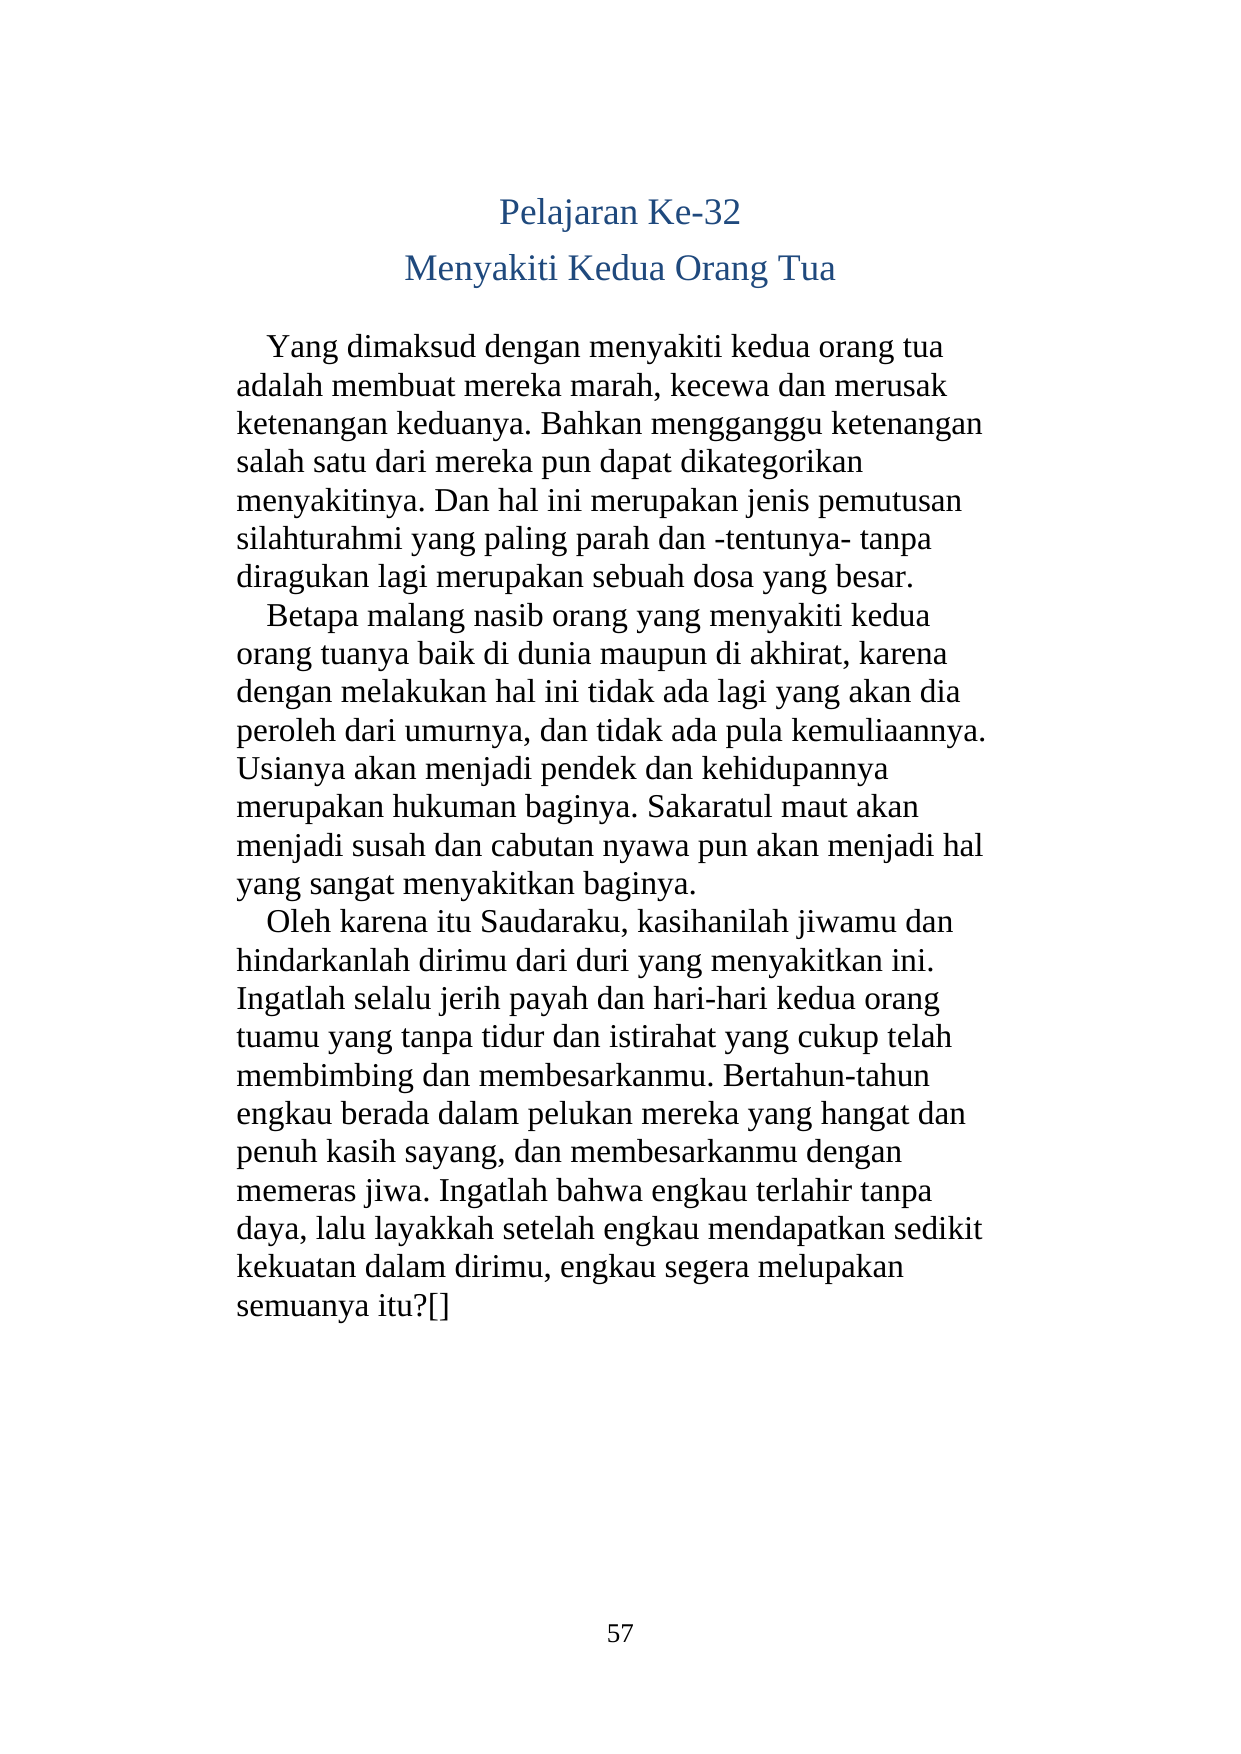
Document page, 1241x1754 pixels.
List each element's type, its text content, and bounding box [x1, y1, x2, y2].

subtitle Pelajaran Ke-32 [236, 190, 1004, 233]
text Yang dimaksud dengan menyakiti kedua orang tua adalah membuat mereka marah, kecewa dan merusak ketenangan keduanya. Bahkan mengganggu ketenangan salah satu dari mereka pun dapat dikategorikan menyakitinya. Dan hal ini merupakan jenis pemutusan silahturahmi yang paling parah dan -tentunya- tanpa diragukan lagi merupakan sebuah dosa yang besar. [236, 327, 1004, 595]
text Betapa malang nasib orang yang menyakiti kedua orang tuanya baik di dunia maupun di akhirat, karena dengan melakukan hal ini tidak ada lagi yang akan dia peroleh dari umurnya, dan tidak ada pula kemuliaannya. Usianya akan menjadi pendek dan kehidupannya merupakan hukuman baginya. Sakaratul maut akan menjadi susah dan cabutan nyawa pun akan menjadi hal yang sangat menyakitkan baginya. [236, 595, 1004, 902]
text Oleh karena itu Saudaraku, kasihanilah jiwamu dan hindarkanlah dirimu dari duri yang menyakitkan ini. Ingatlah selalu jerih payah dan hari-hari kedua orang tuamu yang tanpa tidur dan istirahat yang cukup telah membimbing dan membesarkanmu. Bertahun-tahun engkau berada dalam pelukan mereka yang hangat dan penuh kasih sayang, dan membesarkanmu dengan memeras jiwa. Ingatlah bahwa engkau terlahir tanpa daya, lalu layakkah setelah engkau mendapatkan sedikit kekuatan dalam dirimu, engkau segera melupakan semuanya itu?[] [236, 902, 1004, 1323]
subtitle Menyakiti Kedua Orang Tua [236, 245, 1004, 288]
